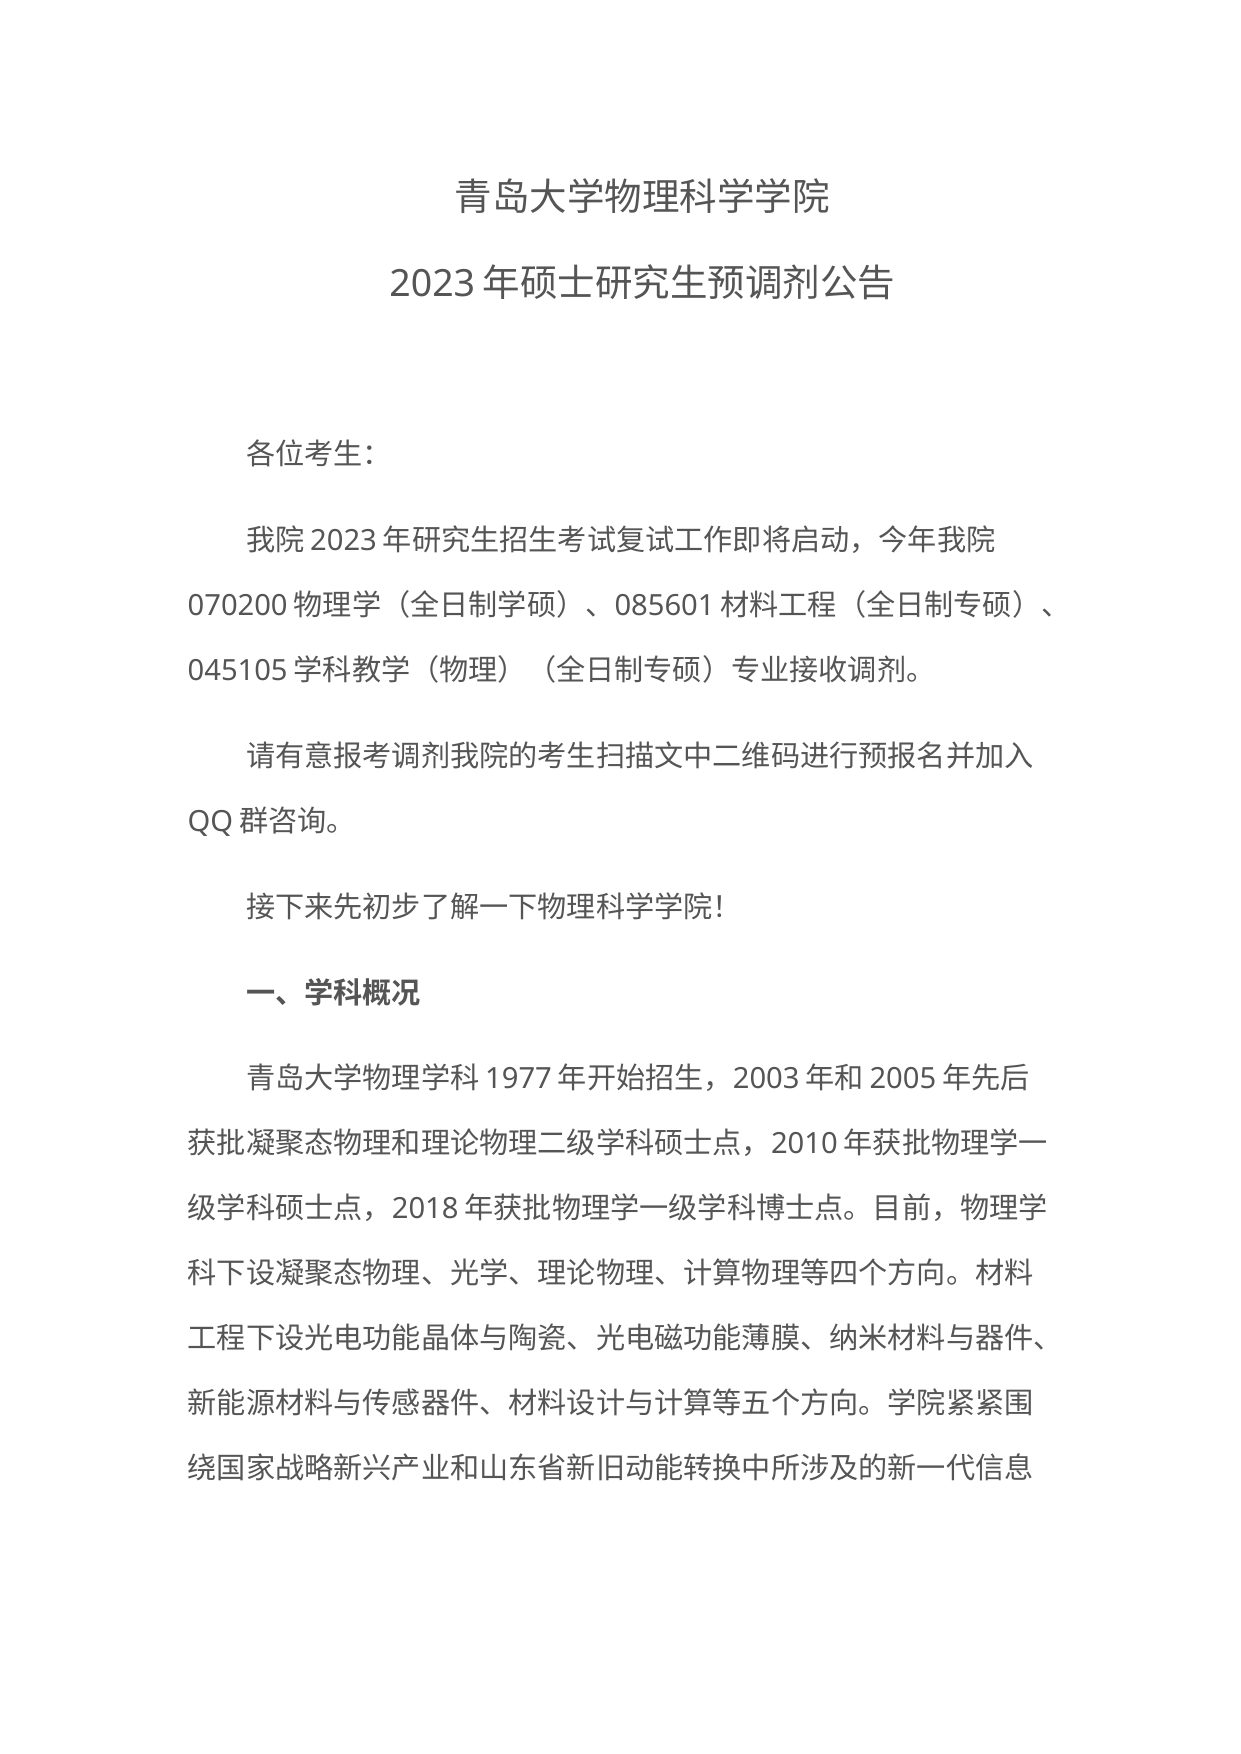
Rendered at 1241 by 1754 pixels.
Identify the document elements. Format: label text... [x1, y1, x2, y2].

text 青岛大学物理科学学院 [187, 162, 1053, 227]
text 请有意报考调剂我院的考生扫描文中二维码进行预报名并加入QQ群咨询。 [187, 721, 1053, 851]
text 我院2023年研究生招生考试复试工作即将启动，今年我院070200物理学（全日制学硕）、085601材料工程（全日制专硕）、045105学科教学（物理）（全日制专硕）专业接收调剂。 [187, 505, 1053, 700]
text 接下来先初步了解一下物理科学学院！ [187, 872, 1053, 937]
text 一、学科概况 [187, 958, 1053, 1023]
text 各位考生： [187, 419, 1053, 484]
text 2023年硕士研究生预调剂公告 [187, 248, 1053, 313]
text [187, 1044, 1053, 1499]
